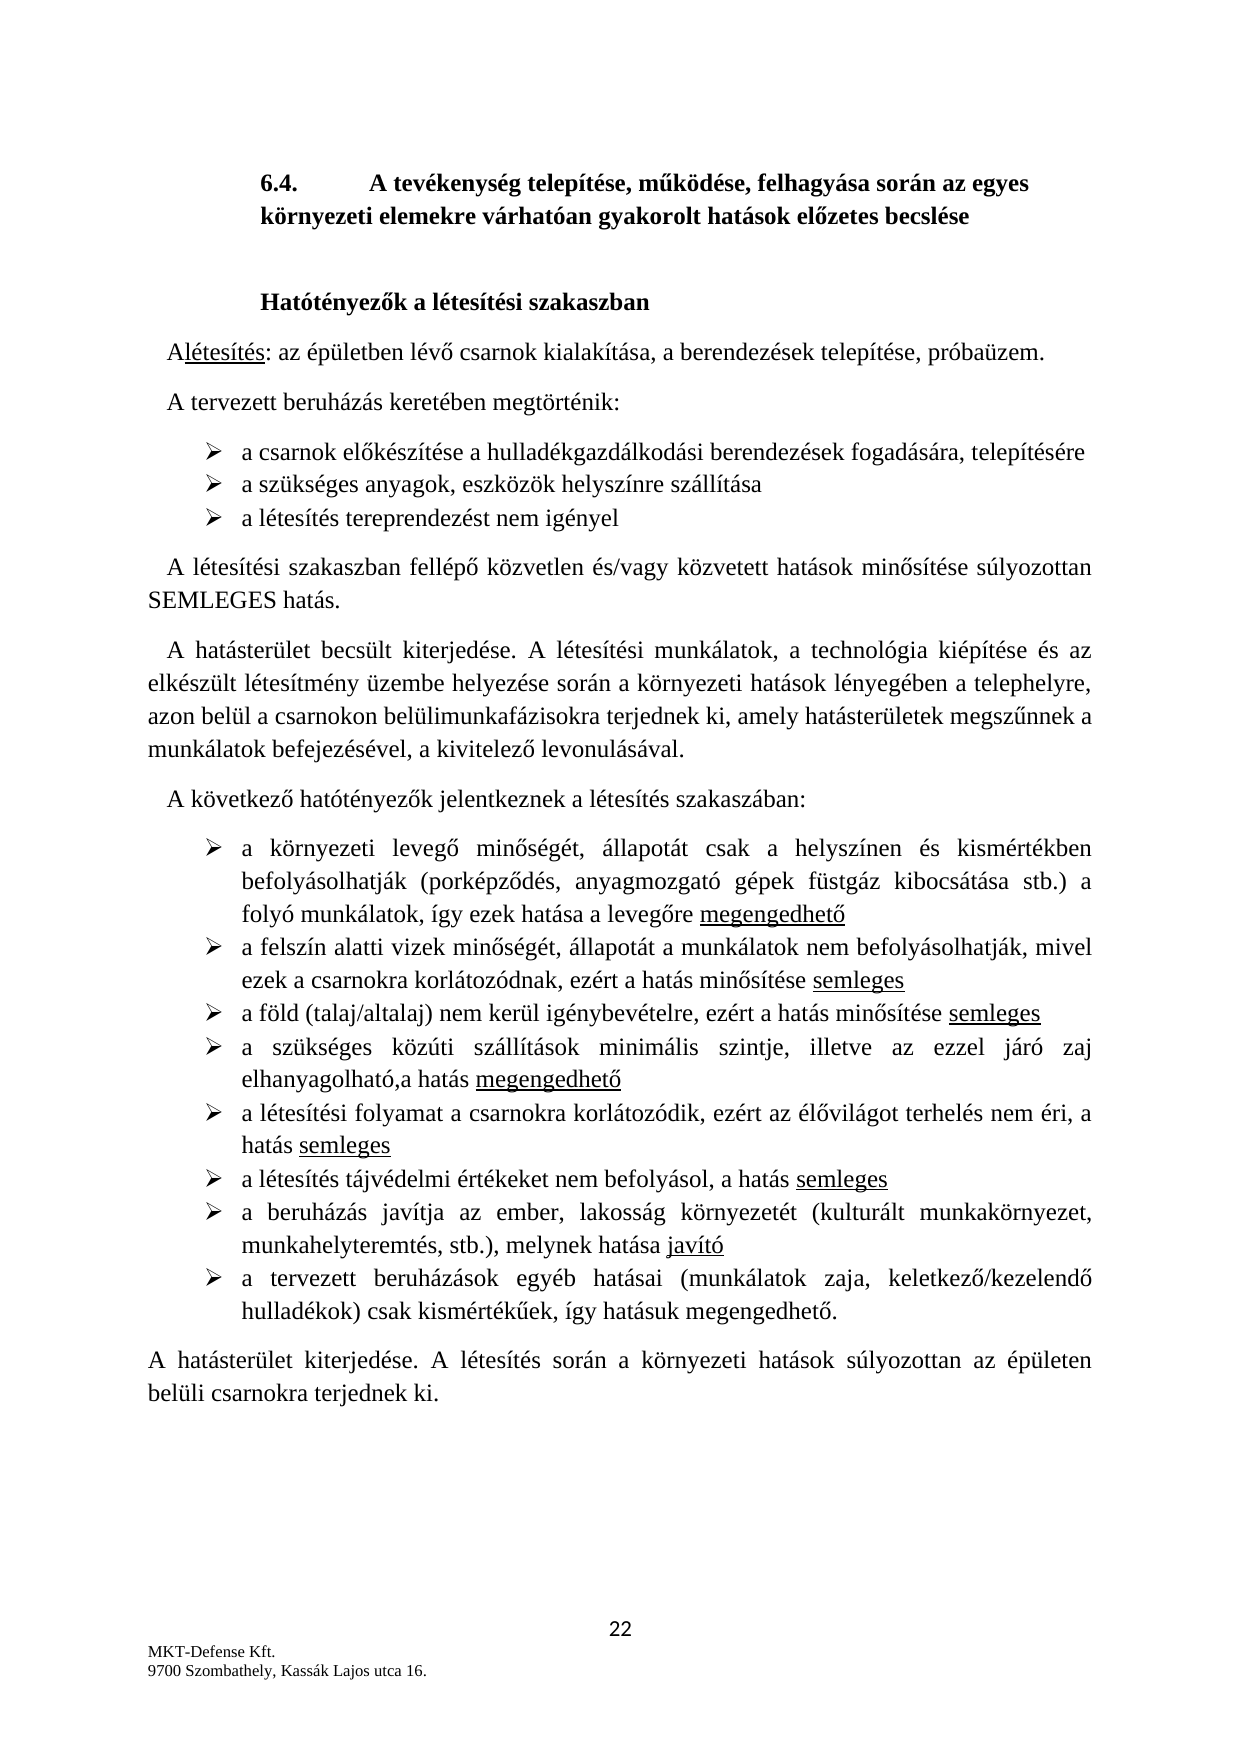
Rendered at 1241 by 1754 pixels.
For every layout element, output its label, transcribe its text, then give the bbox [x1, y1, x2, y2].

text A létesítési szakaszban fellépő közvetlen és/vagy közvetett hatások minősítése súlyozottan SEMLEGES hatás. [148, 552, 1093, 614]
list a szükséges közúti szállítások minimális szintje, illetve az ezzel járó zaj elhanyagolható,a hatás megengedhető [204, 1032, 1093, 1093]
list a szükséges anyagok, eszközök helyszínre szállítása [204, 469, 1093, 498]
list a felszín alatti vizek minőségét, állapotát a munkálatok nem befolyásolhatják, mivel ezek a csarnokra korlátozódnak, ezért a hatás minősítése semleges [204, 932, 1093, 994]
text A hatásterület kiterjedése. A létesítés során a környezeti hatások súlyozottan az épületen belüli csarnokra terjednek ki. [148, 1345, 1093, 1407]
list a létesítés tájvédelmi értékeket nem befolyásol, a hatás semleges [204, 1164, 1093, 1192]
subtitle Hatótényezők a létesítési szakaszban [260, 287, 1093, 316]
list a létesítés tereprendezést nem igényel [204, 503, 1093, 531]
list a tervezett beruházások egyéb hatásai (munkálatok zaja, keletkező/kezelendő hulladékok) csak kismértékűek, így hatásuk megengedhető. [204, 1263, 1093, 1324]
list a beruházás javítja az ember, lakosság környezetét (kulturált munkakörnyezet, munkahelyteremtés, stb.), melynek hatása javító [204, 1197, 1093, 1258]
list a létesítési folyamat a csarnokra korlátozódik, ezért az élővilágot terhelés nem éri, a hatás semleges [204, 1098, 1093, 1159]
text A hatásterület becsült kiterjedése. A létesítési munkálatok, a technológia kiépítése és az elkészült létesítmény üzembe helyezése során a környezeti hatások lényegében a telephelyre, azon belül a csarnokon belülimunkafázisokra terjednek ki, amely hatásterületek megszűnnek a munkálatok befejezésével, a kivitelező levonulásával. [148, 635, 1093, 763]
text A tervezett beruházás keretében megtörténik: [148, 387, 1093, 416]
subtitle 6.4. A tevékenység telepítése, működése, felhagyása során az egyes környezeti elemekre várhatóan gyakorolt hatások előzetes becslése [260, 168, 1093, 230]
text Alétesítés: az épületben lévő csarnok kialakítása, a berendezések telepítése, próbaüzem. [148, 337, 1093, 366]
list a föld (talaj/altalaj) nem kerül igénybevételre, ezért a hatás minősítése semleges [204, 998, 1093, 1027]
list a környezeti levegő minőségét, állapotát csak a helyszínen és kismértékben befolyásolhatják (porképződés, anyagmozgató gépek füstgáz kibocsátása stb.) a folyó munkálatok, így ezek hatása a levegőre megengedhető [204, 833, 1093, 928]
text A következő hatótényezők jelentkeznek a létesítés szakaszában: [148, 784, 1093, 812]
list a csarnok előkészítése a hulladékgazdálkodási berendezések fogadására, telepítésére [204, 437, 1093, 465]
